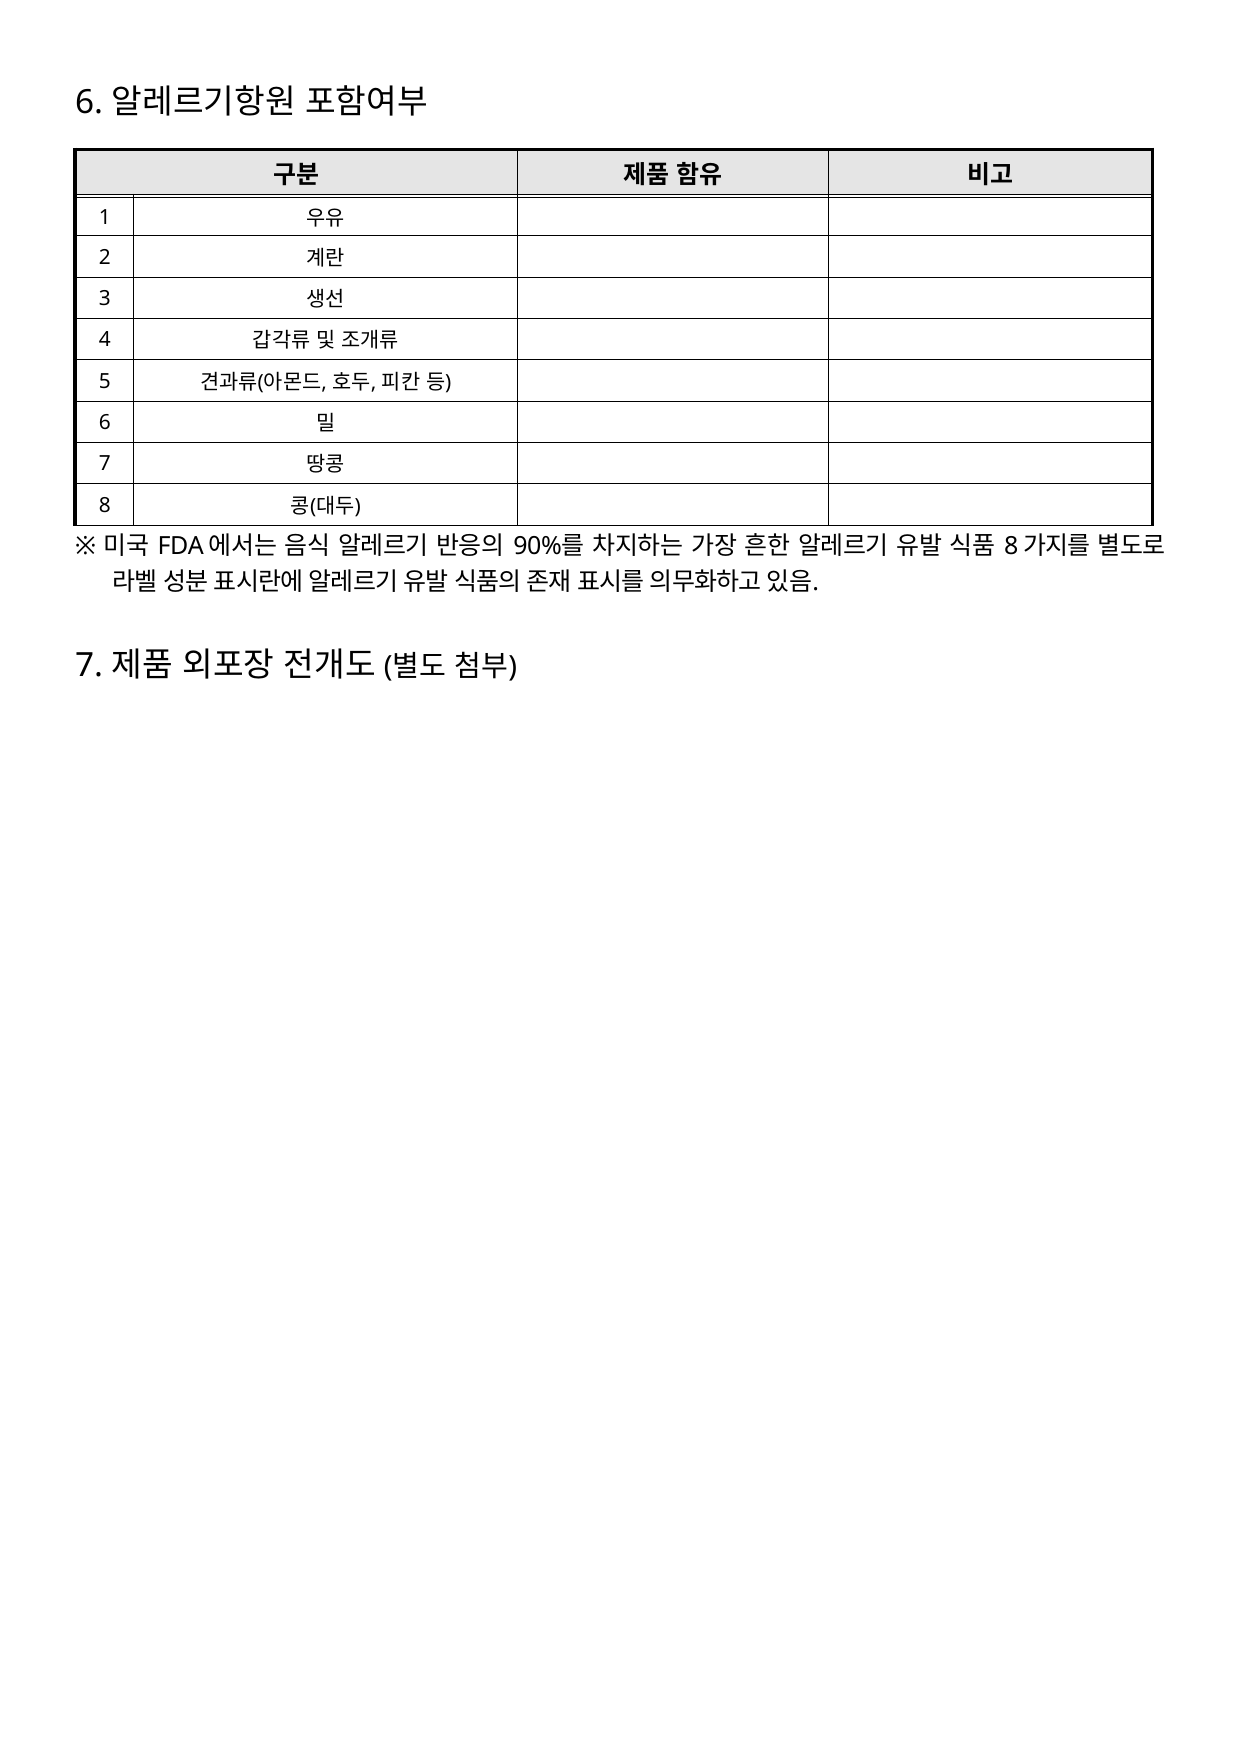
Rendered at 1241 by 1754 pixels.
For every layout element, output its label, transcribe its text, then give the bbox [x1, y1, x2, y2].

table_cell 견과류(아몬드, 호두, 피칸 등) [134, 360, 517, 401]
table_cell [518, 278, 828, 318]
table_cell 1 [77, 198, 133, 235]
table_cell [829, 278, 1151, 318]
table_cell 6 [77, 402, 133, 442]
table_cell [829, 443, 1151, 483]
table_cell 7 [77, 443, 133, 483]
table_cell [829, 319, 1151, 359]
table_cell [518, 360, 828, 401]
table_cell 8 [77, 484, 133, 524]
table_cell [829, 198, 1151, 235]
table_cell [829, 360, 1151, 401]
table_cell 갑각류 및 조개류 [134, 319, 517, 359]
table_cell [518, 443, 828, 483]
text 7. 제품 외포장 전개도 (별도 첨부) [75, 637, 1165, 686]
table_header 구분 [77, 151, 517, 194]
text ※ 미국 FDA에서는 음식 알레르기 반응의 90%를 차지하는 가장 흔한 알레르기 유발 식품 8가지를 별도로 라벨 성분 표시란에 알레르기 유발 식품의 존재 표시를 의무화하고 있음. [75, 525, 1165, 598]
table_cell 2 [77, 236, 133, 276]
text 6. 알레르기항원 포함여부 [75, 75, 1165, 123]
table_cell [518, 198, 828, 235]
table_cell 생선 [134, 278, 517, 318]
table_cell [829, 402, 1151, 442]
table_cell 5 [77, 360, 133, 401]
table_cell [518, 402, 828, 442]
table_cell 땅콩 [134, 443, 517, 483]
table_cell [829, 236, 1151, 276]
table_cell 계란 [134, 236, 517, 276]
table_cell 4 [77, 319, 133, 359]
table_cell 콩(대두) [134, 484, 517, 524]
table_cell [518, 236, 828, 276]
table_cell [829, 484, 1151, 524]
table_cell [518, 319, 828, 359]
table_header 비고 [829, 151, 1151, 194]
table_cell [518, 484, 828, 524]
table_header 제품 함유 [518, 151, 828, 194]
table_cell 우유 [134, 198, 517, 235]
table_cell 밀 [134, 402, 517, 442]
table_cell 3 [77, 278, 133, 318]
